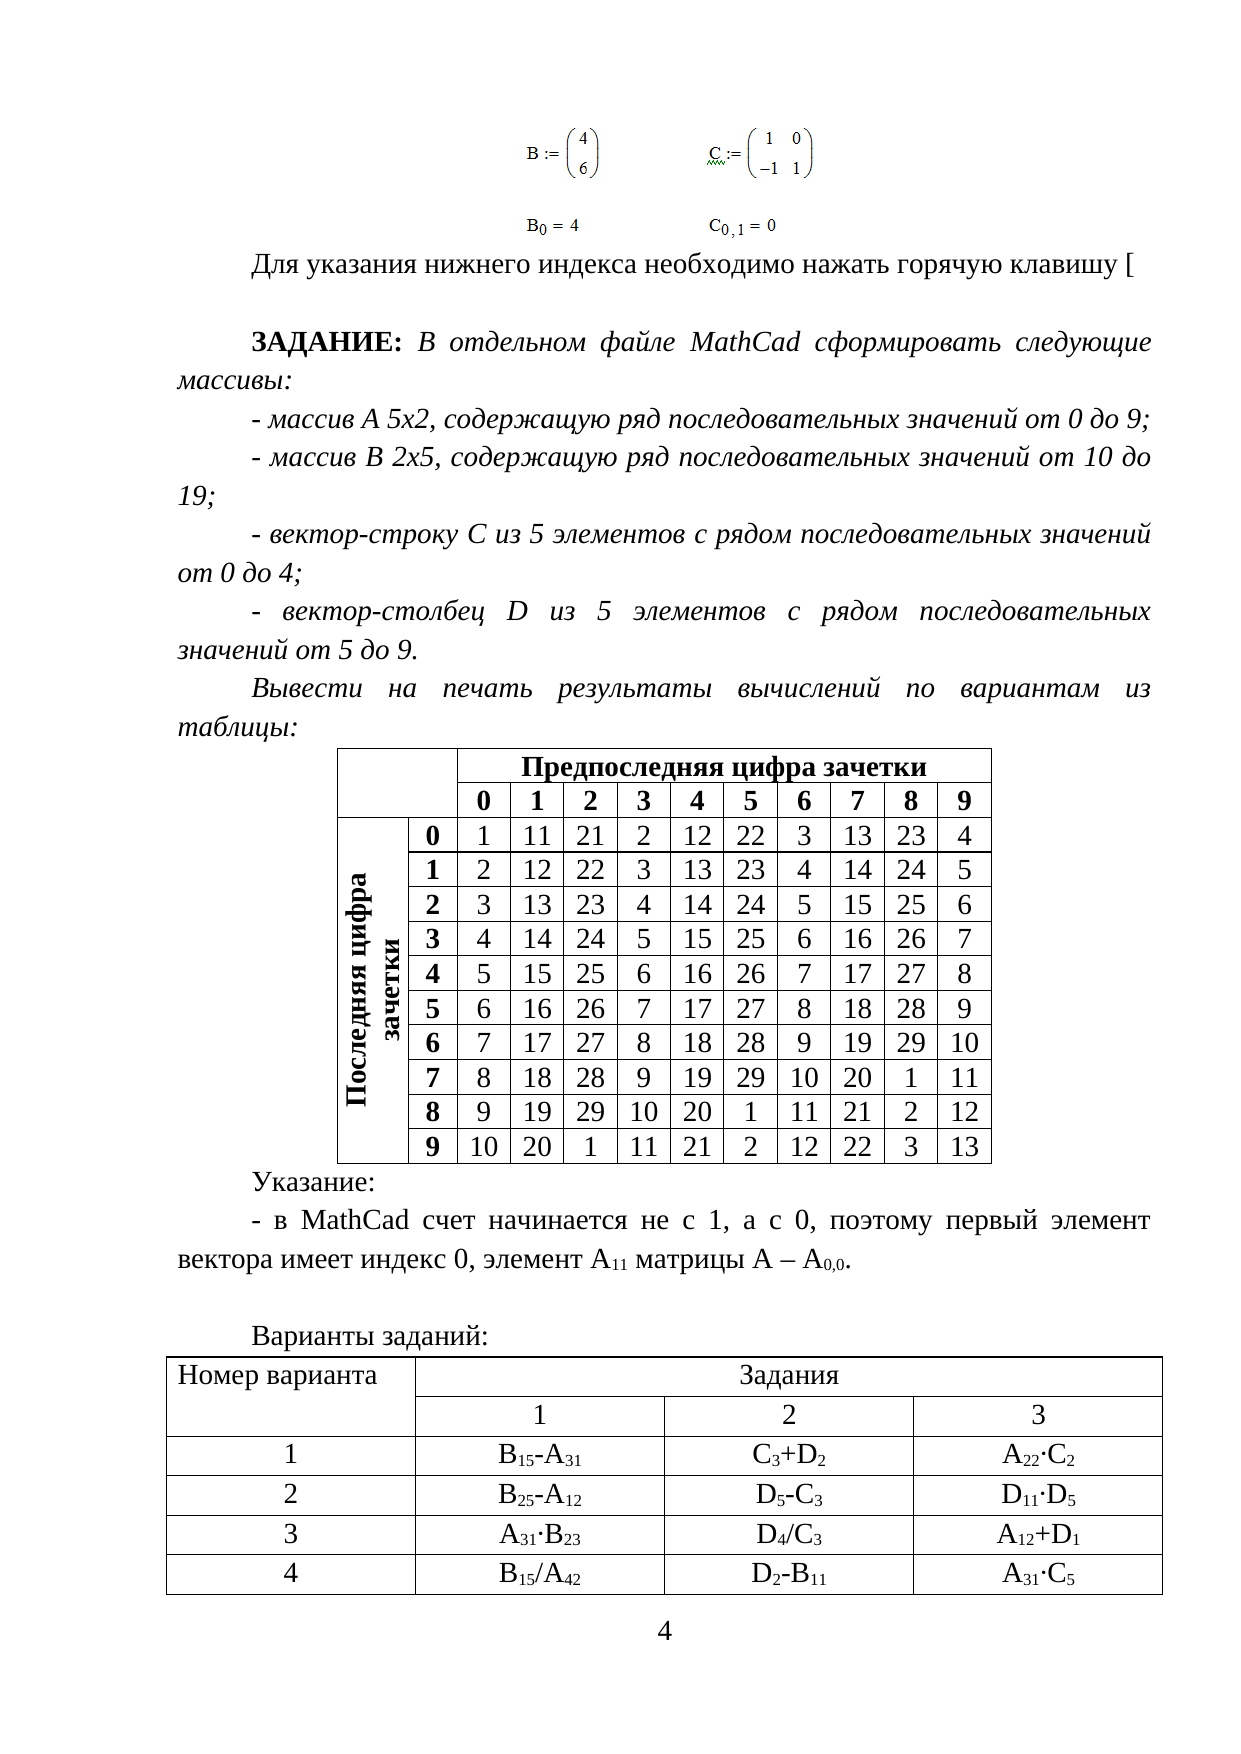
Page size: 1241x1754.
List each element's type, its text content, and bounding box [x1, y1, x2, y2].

table_cell 4 [778, 853, 830, 886]
table_cell 11 [511, 818, 563, 851]
table_cell 26 [564, 991, 617, 1024]
text Для указания нижнего индекса необходимо нажать горячую клавишу [ [177, 247, 1152, 280]
table_cell 19 [831, 1025, 884, 1059]
table_cell 6 [458, 991, 510, 1024]
table_cell 10 [778, 1060, 830, 1093]
table_cell 3 [618, 853, 670, 886]
table_cell 29 [885, 1025, 937, 1059]
table_cell 16 [511, 991, 563, 1024]
table_cell 9 [938, 991, 991, 1024]
table_cell 23 [724, 853, 777, 886]
table_cell D11∙D5 [914, 1476, 1162, 1515]
table_cell 27 [564, 1025, 617, 1059]
table_cell 2 [409, 887, 457, 921]
table_cell 1 [167, 1437, 415, 1475]
table_cell 3 [914, 1397, 1162, 1436]
table_cell 8 [409, 1095, 457, 1128]
table_cell 8 [458, 1060, 510, 1093]
table_cell 14 [671, 887, 723, 921]
table_cell 3 [167, 1516, 415, 1554]
table_cell 11 [938, 1060, 991, 1093]
table_cell 15 [831, 887, 884, 921]
table_cell 26 [724, 956, 777, 990]
table_cell 12 [671, 818, 723, 851]
table_cell 5 [458, 956, 510, 990]
table_cell 24 [564, 922, 617, 955]
table_cell 24 [724, 887, 777, 921]
table_cell 2 [885, 1095, 937, 1128]
table_cell 2 [724, 1129, 777, 1163]
table_cell A12+D1 [914, 1516, 1162, 1554]
text ЗАДАНИЕ: В отдельном файле MathCad сформировать следующие массивы: [177, 324, 1152, 396]
table_cell 22 [724, 818, 777, 851]
table_cell 9 [458, 1095, 510, 1128]
table_cell B15-A31 [416, 1437, 664, 1475]
table_cell 2 [618, 818, 670, 851]
table_cell 25 [724, 922, 777, 955]
table_cell 13 [938, 1129, 991, 1163]
table_header Предпоследняя цифра зачетки [458, 749, 991, 782]
text Указание: [177, 1164, 1152, 1197]
table_cell 1 [511, 783, 563, 817]
table_cell 1 [724, 1095, 777, 1128]
table_cell 5 [778, 887, 830, 921]
table_cell 9 [938, 783, 991, 817]
table_cell 3 [409, 922, 457, 955]
table_cell 3 [618, 783, 670, 817]
table_cell 2 [458, 853, 510, 886]
table_cell D5-C3 [665, 1476, 913, 1515]
table_cell 25 [564, 956, 617, 990]
table_cell 29 [724, 1060, 777, 1093]
table_cell 2 [564, 783, 617, 817]
table_cell 7 [409, 1060, 457, 1093]
table_cell 0 [409, 818, 457, 851]
table_cell 7 [831, 783, 884, 817]
table_cell 12 [778, 1129, 830, 1163]
text - вектор-строку C из 5 элементов c рядом последовательных значений от 0 до 4; [177, 516, 1152, 588]
picture [508, 118, 821, 247]
table_cell 5 [409, 991, 457, 1024]
table_cell Последняя цифра зачетки [338, 818, 408, 1163]
table_cell 15 [671, 922, 723, 955]
text Вывести на печать результаты вычислений по вариантам из таблицы: [177, 671, 1152, 743]
table_cell 4 [938, 818, 991, 851]
table_cell 6 [409, 1025, 457, 1059]
table_cell 10 [938, 1025, 991, 1059]
table_cell 8 [938, 956, 991, 990]
text - массив A 5х2, содержащую ряд последовательных значений от 0 до 9; [177, 401, 1152, 434]
table_cell 29 [564, 1095, 617, 1128]
table_cell 13 [511, 887, 563, 921]
table_cell 21 [564, 818, 617, 851]
table_cell D2-B11 [665, 1555, 913, 1594]
table_cell 15 [511, 956, 563, 990]
table_cell 20 [831, 1060, 884, 1093]
table_cell 1 [564, 1129, 617, 1163]
table_cell 14 [831, 853, 884, 886]
table_cell 9 [409, 1129, 457, 1163]
table_cell 20 [511, 1129, 563, 1163]
table_cell 7 [778, 956, 830, 990]
table_cell 17 [831, 956, 884, 990]
table_cell 1 [885, 1060, 937, 1093]
table_cell 1 [409, 853, 457, 886]
table_cell 9 [778, 1025, 830, 1059]
table_cell 19 [671, 1060, 723, 1093]
table_header Задания [416, 1358, 1162, 1396]
text Варианты заданий: [177, 1318, 1152, 1351]
table_cell 7 [618, 991, 670, 1024]
table_cell 18 [671, 1025, 723, 1059]
table_cell 7 [458, 1025, 510, 1059]
table_cell 5 [618, 922, 670, 955]
table_cell 28 [564, 1060, 617, 1093]
table_cell 8 [885, 783, 937, 817]
table_cell 14 [511, 922, 563, 955]
table_cell 22 [564, 853, 617, 886]
table_cell 8 [618, 1025, 670, 1059]
table_cell A31∙C5 [914, 1555, 1162, 1594]
table_cell 4 [671, 783, 723, 817]
table_cell 7 [938, 922, 991, 955]
table_cell 20 [671, 1095, 723, 1128]
table_cell 27 [885, 956, 937, 990]
table_cell 11 [778, 1095, 830, 1128]
table_cell B15/A42 [416, 1555, 664, 1594]
table_header Номер варианта [167, 1358, 415, 1436]
table_header [338, 749, 457, 817]
table_cell 27 [724, 991, 777, 1024]
table_cell 21 [671, 1129, 723, 1163]
table_cell C3+D2 [665, 1437, 913, 1475]
table_cell 8 [778, 991, 830, 1024]
table_cell 3 [885, 1129, 937, 1163]
table_cell 3 [458, 887, 510, 921]
table_cell 5 [724, 783, 777, 817]
table_cell 4 [167, 1555, 415, 1594]
table_cell 11 [618, 1129, 670, 1163]
table_cell 0 [458, 783, 510, 817]
table_cell 18 [831, 991, 884, 1024]
table_cell 2 [665, 1397, 913, 1436]
table_cell 23 [564, 887, 617, 921]
table_cell 21 [831, 1095, 884, 1128]
table_cell 1 [416, 1397, 664, 1436]
table_cell 10 [618, 1095, 670, 1128]
table_cell 12 [938, 1095, 991, 1128]
table_cell 28 [885, 991, 937, 1024]
text - массив B 2х5, содержащую ряд последовательных значений от 10 до 19; [177, 439, 1152, 511]
table_cell 13 [831, 818, 884, 851]
table_cell 26 [885, 922, 937, 955]
table_cell 5 [938, 853, 991, 886]
table_cell 24 [885, 853, 937, 886]
table_cell A31∙B23 [416, 1516, 664, 1554]
table_cell 17 [511, 1025, 563, 1059]
table_cell 23 [885, 818, 937, 851]
table_cell 9 [618, 1060, 670, 1093]
table_cell 6 [618, 956, 670, 990]
table_cell 2 [167, 1476, 415, 1515]
table_cell 4 [458, 922, 510, 955]
table_cell 19 [511, 1095, 563, 1128]
table_cell 28 [724, 1025, 777, 1059]
text - вектор-столбец D из 5 элементов с рядом последовательных значений от 5 до 9. [177, 593, 1152, 666]
table_cell 22 [831, 1129, 884, 1163]
table_cell 25 [885, 887, 937, 921]
table_cell 16 [831, 922, 884, 955]
table_cell 16 [671, 956, 723, 990]
table_cell 1 [458, 818, 510, 851]
table_cell 3 [778, 818, 830, 851]
table_cell 12 [511, 853, 563, 886]
text - в MathCad счет начинается не с 1, а с 0, поэтому первый элемент вектора имеет индекс 0, элемент A11 матрицы А – А0,0. [177, 1202, 1152, 1274]
table_cell 6 [778, 922, 830, 955]
table_cell 17 [671, 991, 723, 1024]
table_cell 6 [938, 887, 991, 921]
table_cell 4 [618, 887, 670, 921]
table_cell D4/C3 [665, 1516, 913, 1554]
table_cell B25-A12 [416, 1476, 664, 1515]
table_cell 13 [671, 853, 723, 886]
table_cell 18 [511, 1060, 563, 1093]
table_cell A22∙C2 [914, 1437, 1162, 1475]
table_cell 10 [458, 1129, 510, 1163]
table_cell 6 [778, 783, 830, 817]
table_cell 4 [409, 956, 457, 990]
